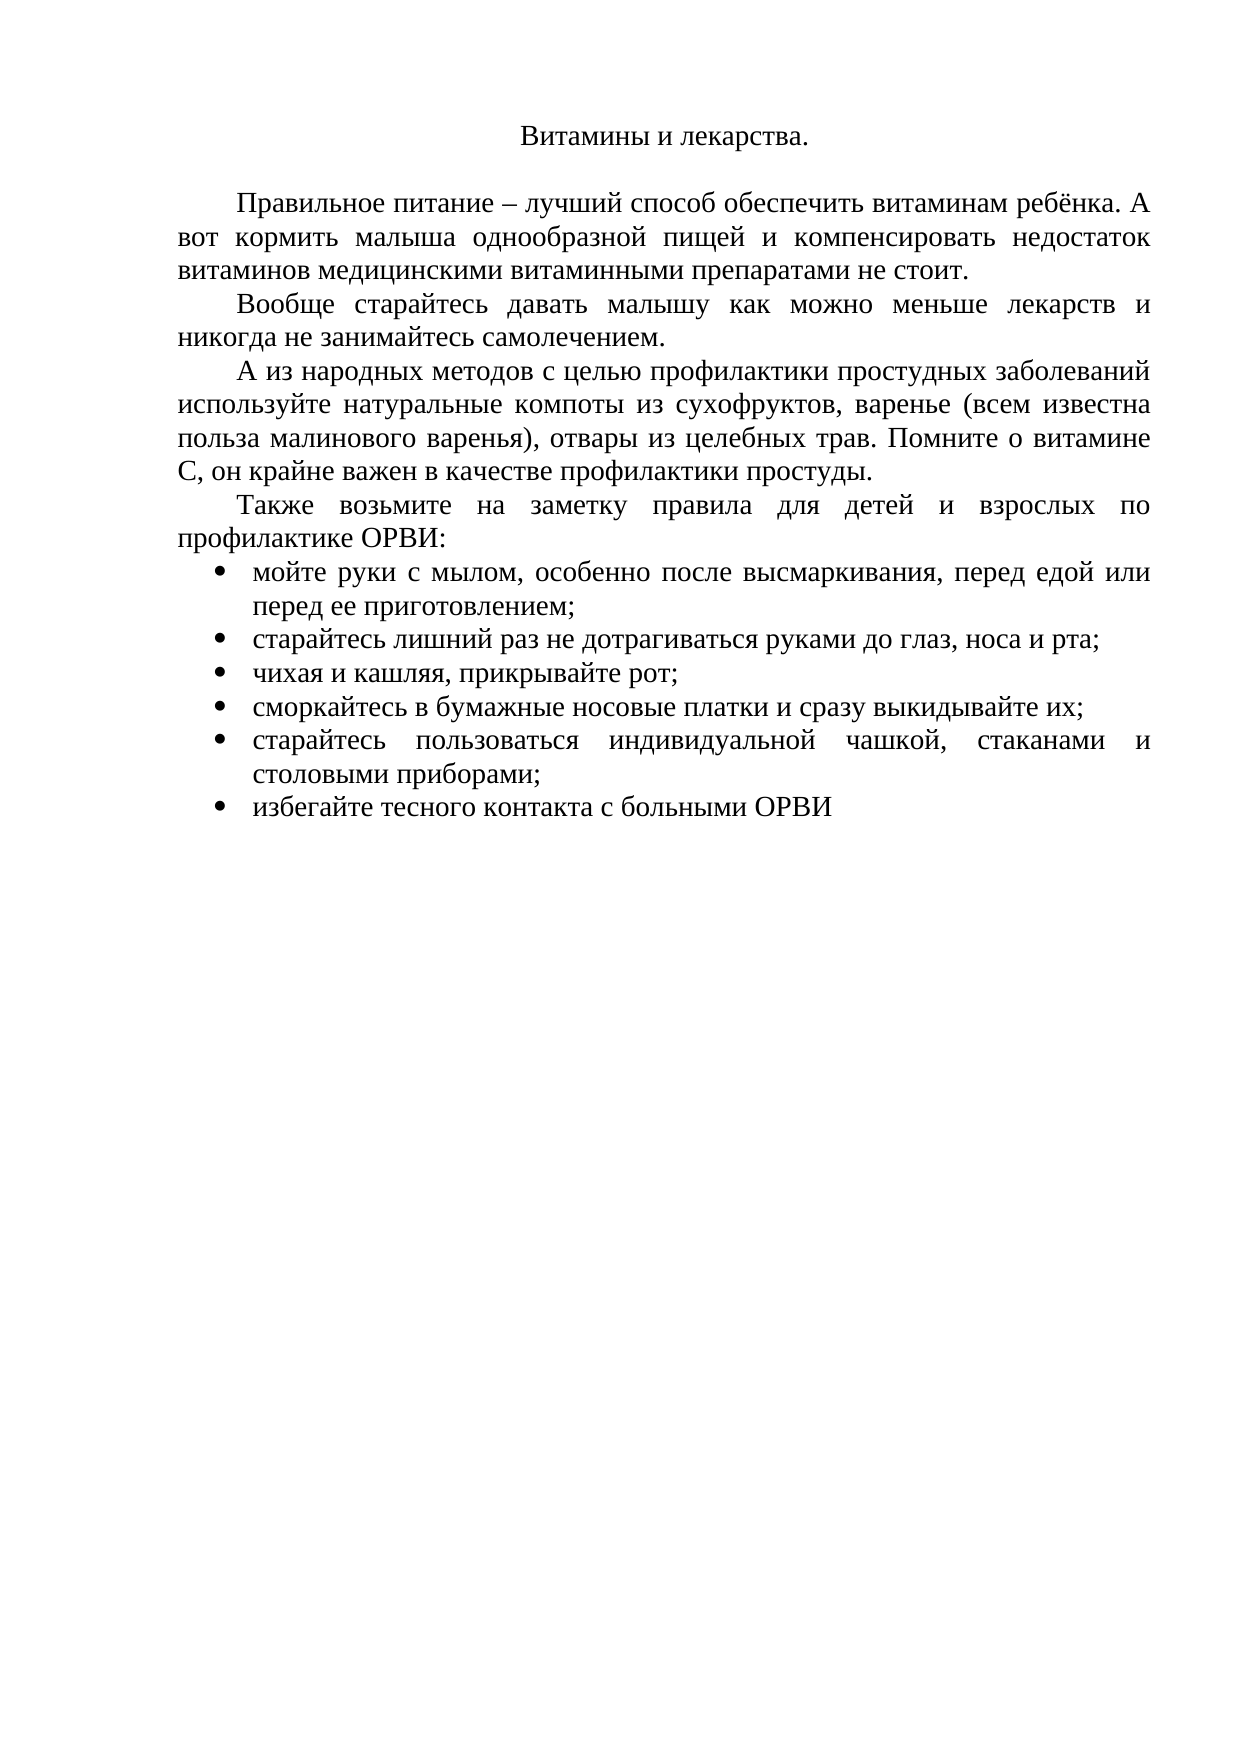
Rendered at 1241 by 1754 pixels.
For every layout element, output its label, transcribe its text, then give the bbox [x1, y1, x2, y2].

text Также возьмите на заметку правила для детей и взрослых по профилактике ОРВИ: [177, 487, 1152, 554]
list мойте руки с мылом, особенно после высмаркивания, перед едой или перед ее приготовлением; [215, 554, 1152, 621]
list избегайте тесного контакта с больными ОРВИ [215, 789, 1152, 823]
list старайтесь лишний раз не дотрагиваться руками до глаз, носа и рта; [215, 621, 1152, 655]
list старайтесь пользоваться индивидуальной чашкой, стаканами и столовыми приборами; [215, 722, 1152, 789]
list сморкайтесь в бумажные носовые платки и сразу выкидывайте их; [215, 689, 1152, 722]
text Правильное питание – лучший способ обеспечить витаминам ребёнка. А вот кормить малыша однообразной пищей и компенсировать недостаток витаминов медицинскими витаминными препаратами не стоит. [177, 185, 1152, 286]
list чихая и кашляя, прикрывайте рот; [215, 655, 1152, 689]
text А из народных методов с целью профилактики простудных заболеваний используйте натуральные компоты из сухофруктов, варенье (всем известна польза малинового варенья), отвары из целебных трав. Помните о витамине С, он крайне важен в качестве профилактики простуды. [177, 353, 1152, 487]
text Вообще старайтесь давать малышу как можно меньше лекарств и никогда не занимайтесь самолечением. [177, 286, 1152, 353]
text Витамины и лекарства. [177, 118, 1152, 152]
